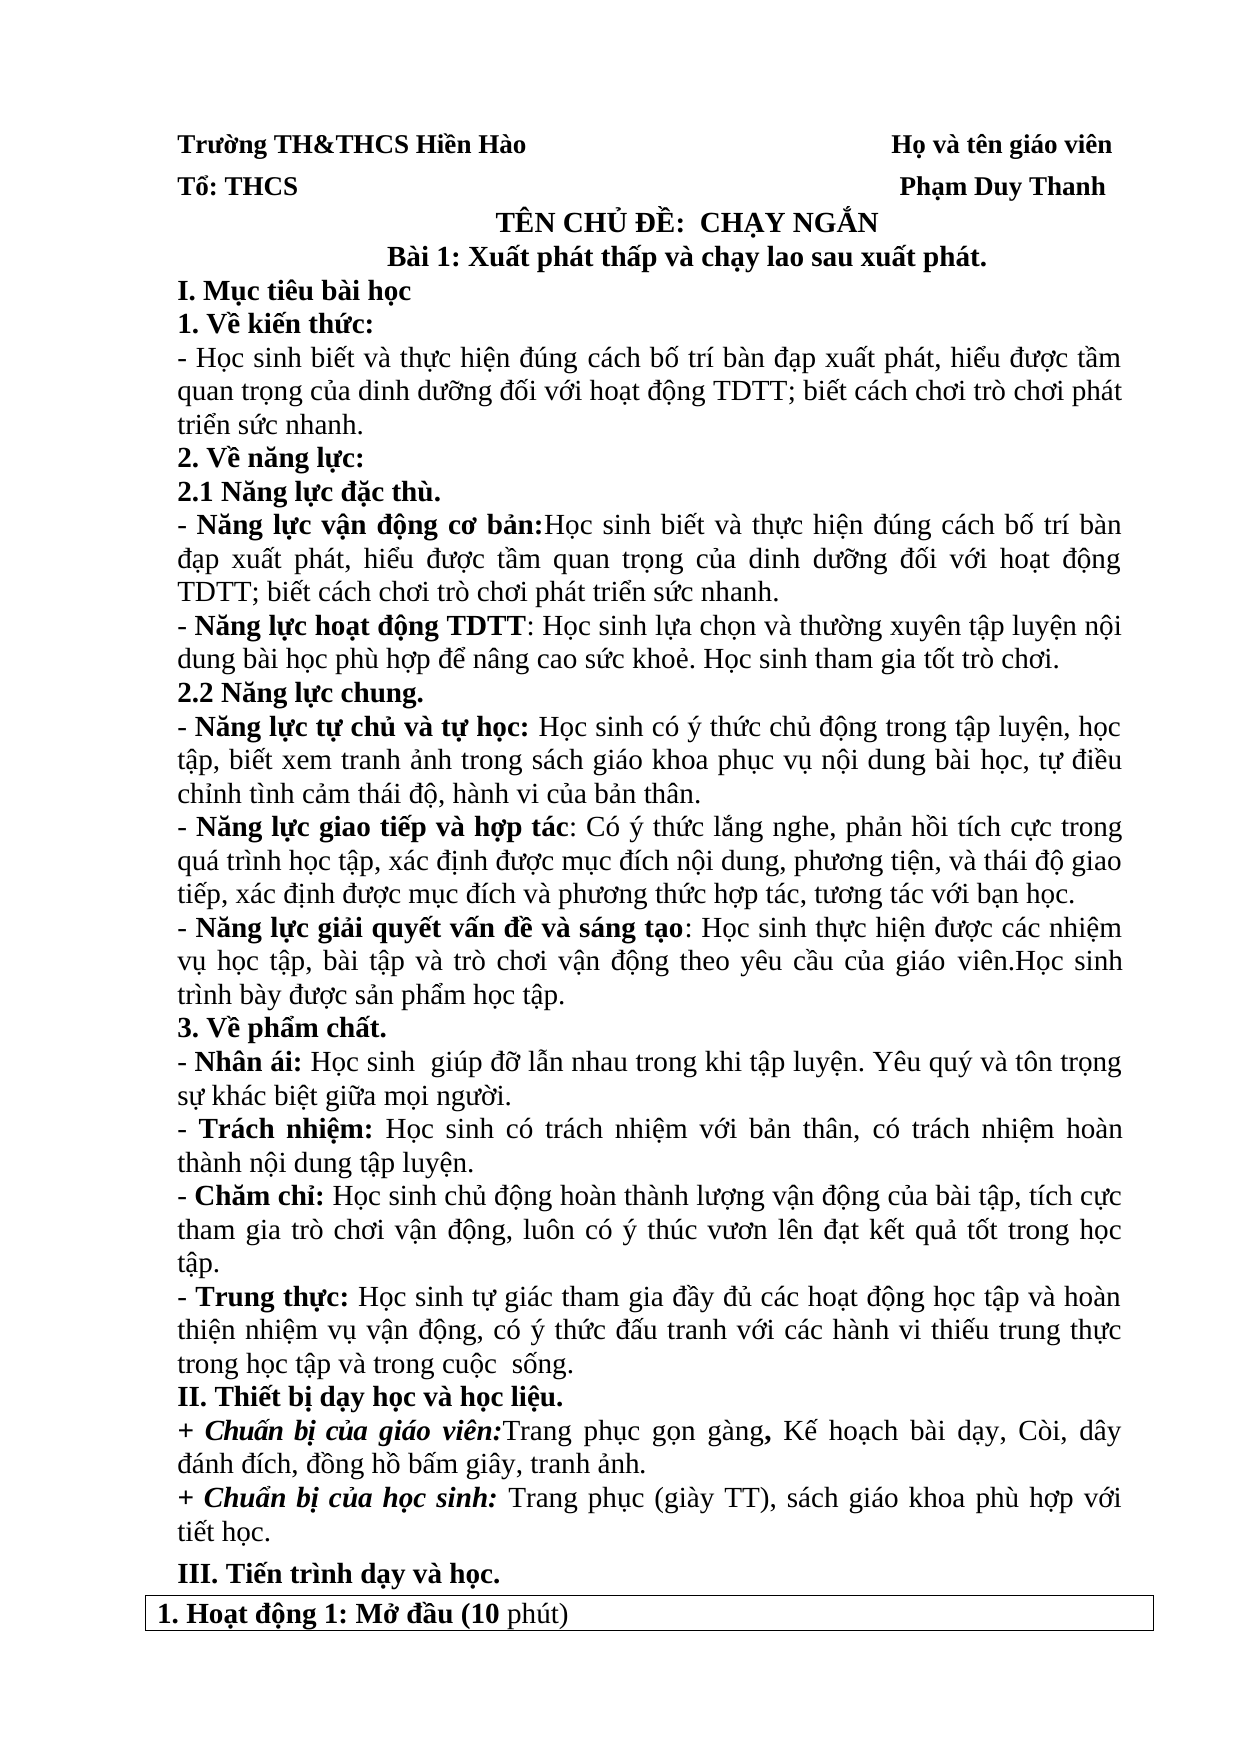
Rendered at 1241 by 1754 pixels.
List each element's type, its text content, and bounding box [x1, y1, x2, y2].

text Bài 1: Xuất phát thấp và chạy lao sau xuất phát. [177, 239, 1122, 273]
table_header 1. Hoạt động 1: Mở đầu (10 phút) [146, 1596, 1153, 1630]
text 2.2 Năng lực chung. [177, 675, 1122, 709]
text 2. Về năng lực: [177, 440, 1122, 474]
text III. Tiến trình dạy và học. [177, 1557, 1122, 1590]
text Trường TH&THCS Hiền Hào Họ và tên giáo viên [177, 122, 1122, 160]
subtitle II. Thiết bị dạy học và học liệu. [177, 1379, 1122, 1413]
text - Chăm chỉ: Học sinh chủ động hoàn thành lượng vận động của bài tập, tích cực tham gia trò chơi vận động, luôn có ý thúc vươn lên đạt kết quả tốt trong học tập. [177, 1178, 1123, 1279]
subtitle + Chuấn bị của giáo viên:Trang phục gọn gàng, Kế hoạch bài dạy, Còi, dây đánh đích, đồng hồ bấm giây, tranh ảnh. [177, 1413, 1122, 1480]
subtitle + Chuẩn bị của học sinh: Trang phục (giày TT), sách giáo khoa phù hợp với tiết học. [177, 1480, 1122, 1547]
subtitle 1. Về kiến thức: [177, 306, 1122, 340]
subtitle 2.1 Năng lực đặc thù. [177, 474, 1122, 507]
text - Trách nhiệm: Học sinh có trách nhiệm với bản thân, có trách nhiệm hoàn thành nội dung tập luyện. [177, 1111, 1123, 1178]
text - Năng lực hoạt động TDTT: Học sinh lựa chọn và thường xuyên tập luyện nội dung bài học phù hợp để nâng cao sức khoẻ. Học sinh tham gia tốt trò chơi. [177, 608, 1122, 675]
text - Năng lực vận động cơ bản:Học sinh biết và thực hiện đúng cách bố trí bàn đạp xuất phát, hiểu được tầm quan trọng của dinh dưỡng đối với hoạt động TDTT; biết cách chơi trò chơi phát triển sức nhanh. [177, 507, 1122, 608]
text - Học sinh biết và thực hiện đúng cách bố trí bàn đạp xuất phát, hiểu được tầm quan trọng của dinh dưỡng đối với hoạt động TDTT; biết cách chơi trò chơi phát triển sức nhanh. [177, 340, 1122, 440]
text - Năng lực tự chủ và tự học: Học sinh có ý thức chủ động trong tập luyện, học tập, biết xem tranh ảnh trong sách giáo khoa phục vụ nội dung bài học, tự điều chỉnh tình cảm thái độ, hành vi của bản thân. [177, 709, 1122, 809]
text I. Mục tiêu bài học [177, 273, 1122, 306]
text - Năng lực giao tiếp và hợp tác: Có ý thức lắng nghe, phản hồi tích cực trong quá trình học tập, xác định được mục đích nội dung, phương tiện, và thái độ giao tiếp, xác định được mục đích và phương thức hợp tác, tương tác với bạn học. [177, 809, 1123, 910]
text Tổ: THCS Phạm Duy Thanh [177, 164, 1122, 201]
text - Trung thực: Học sinh tự giác tham gia đầy đủ các hoạt động học tập và hoàn thiện nhiệm vụ vận động, có ý thức đấu tranh với các hành vi thiếu trung thực trong học tập và trong cuộc sống. [177, 1279, 1123, 1379]
text - Nhân ái: Học sinh giúp đỡ lẫn nhau trong khi tập luyện. Yêu quý và tôn trọng sự khác biệt giữa mọi người. [177, 1044, 1123, 1111]
text 3. Về phẩm chất. [177, 1011, 1123, 1044]
text TÊN CHỦ ĐỀ: CHẠY NGẮN [177, 206, 1122, 239]
text - Năng lực giải quyết vấn đề và sáng tạo: Học sinh thực hiện được các nhiệm vụ học tập, bài tập và trò chơi vận động theo yêu cầu của giáo viên.Học sinh trình bày được sản phẩm học tập. [177, 910, 1123, 1011]
